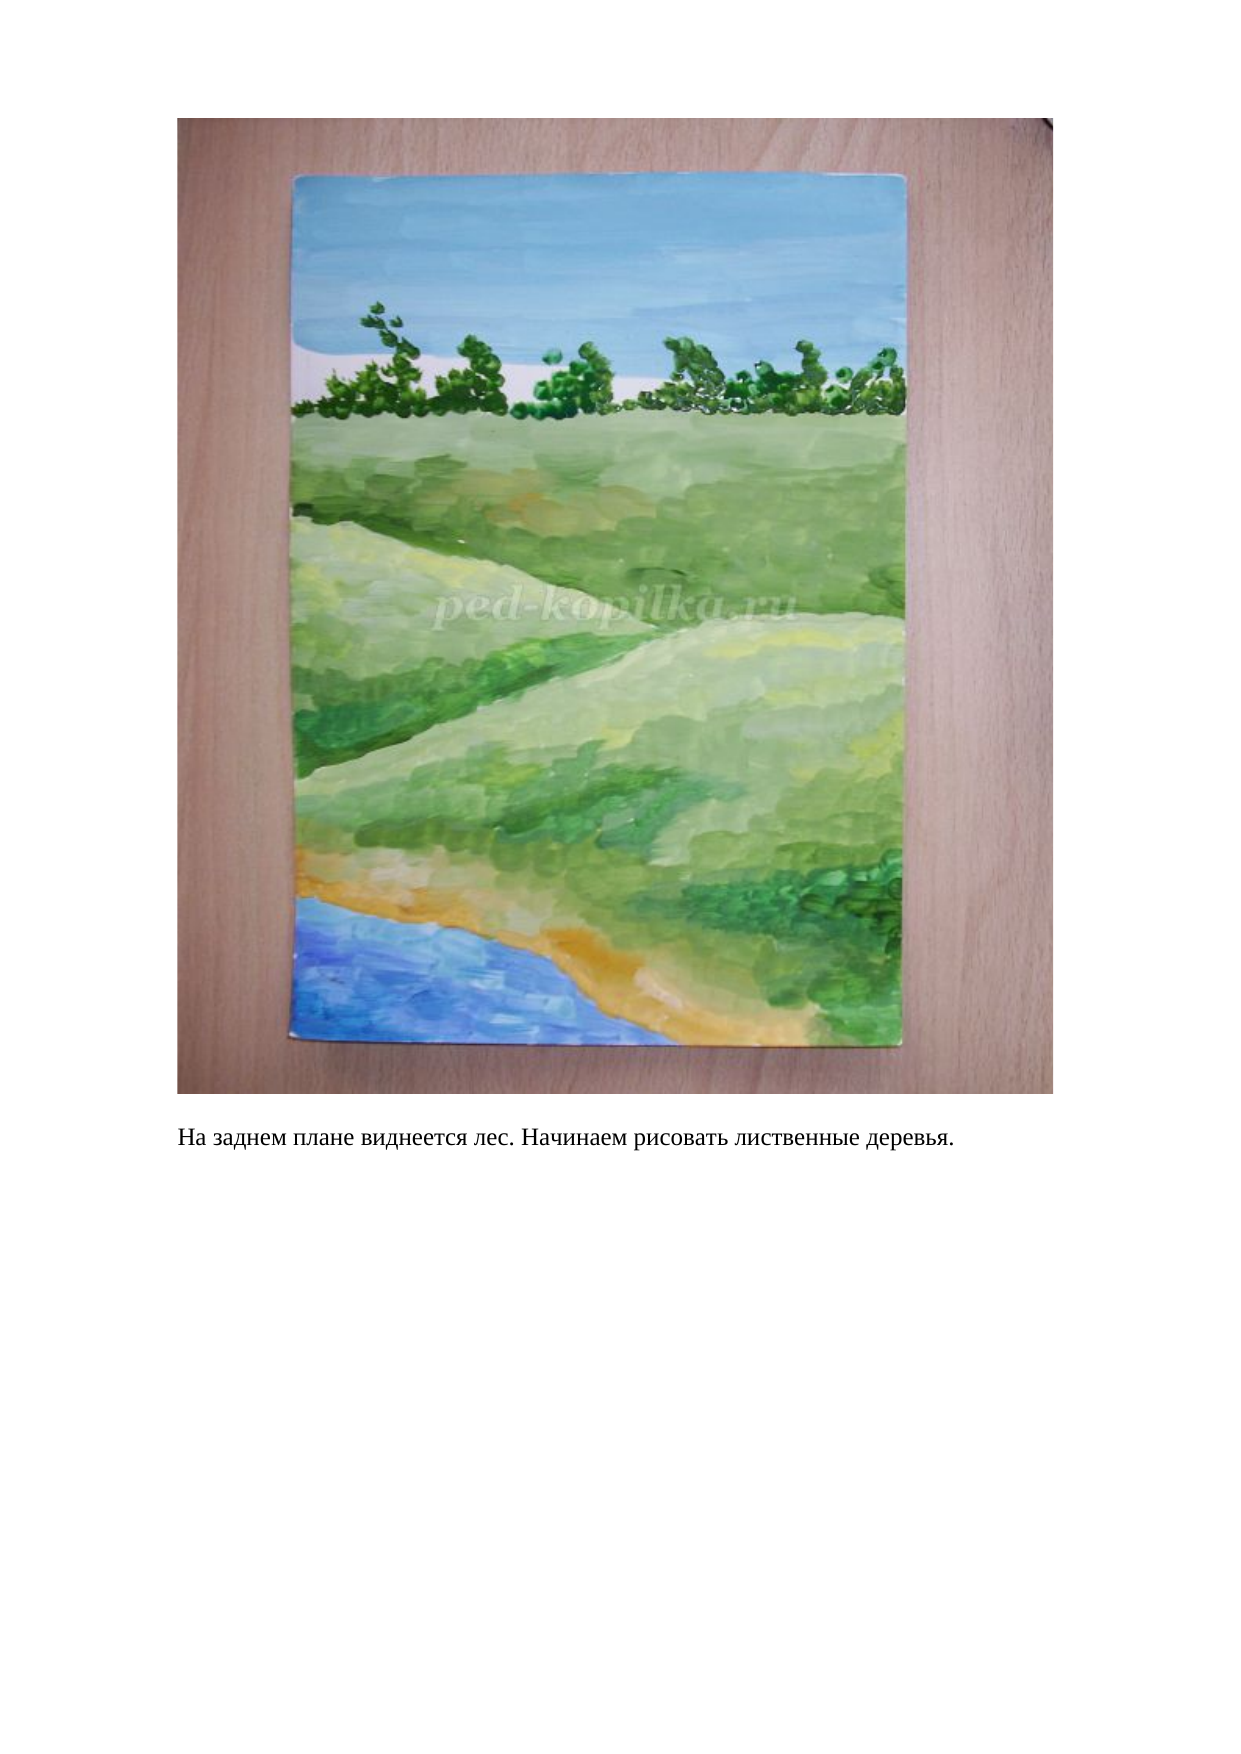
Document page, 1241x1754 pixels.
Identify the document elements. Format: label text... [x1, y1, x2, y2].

text На заднем плане виднеется лес. Начинаем рисовать лиственные деревья. [177, 1093, 1152, 1151]
picture [177, 118, 1054, 1094]
